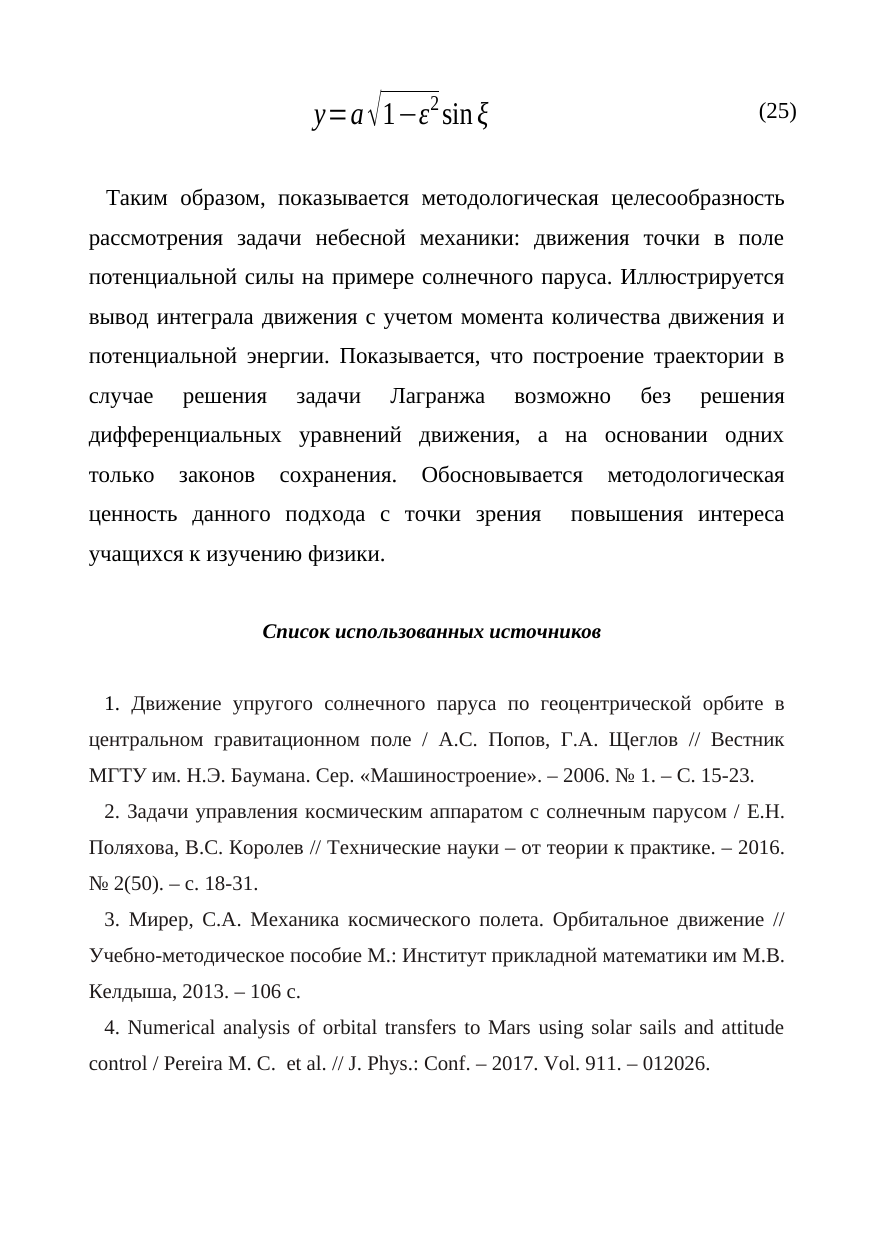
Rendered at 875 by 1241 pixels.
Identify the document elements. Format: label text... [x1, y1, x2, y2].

table_cell [89, 89, 698, 145]
text Список использованных источников [88, 618, 762, 643]
list 2. Задачи управления космическим аппаратом с солнечным парусом / Е.Н. Поляхова, В.С. Королев // Технические науки – от теории к практике. – 2016. № 2(50). – c. 18-31. [88, 799, 786, 895]
list 3. Мирер, С.А. Механика космического полета. Орбитальное движение // Учебно-методическое пособие М.: Институт прикладной математики им М.В. Келдыша, 2013. – 106 с. [88, 907, 786, 1003]
list 1. Движение упругого солнечного паруса по геоцентрической орбите в центральном гравитационном поле / А.С. Попов, Г.А. Щеглов // Вестник МГТУ им. Н.Э. Баумана. Сер. «Машиностроение». – 2006. № 1. – С. 15-23. [88, 691, 786, 787]
text Таким образом, показывается методологическая целесообразность рассмотрения задачи небесной механики: движения точки в поле потенциальной силы на примере солнечного паруса. Иллюстрируется вывод интеграла движения с учетом момента количества движения и потенциальной энергии. Показывается, что построение траектории в случае решения задачи Лагранжа возможно без решения дифференциальных уравнений движения, а на основании одних только законов сохранения. Обосновывается методологическая ценность данного подхода с точки зрения повышения интереса учащихся к изучению физики. [88, 184, 786, 566]
table_cell (25) [698, 89, 808, 145]
list 4. Numerical analysis of orbital transfers to Mars using solar sails and attitude control / Pereira M. C. et al. // J. Phys.: Conf. – 2017. Vol. 911. – 012026. [88, 1015, 786, 1075]
